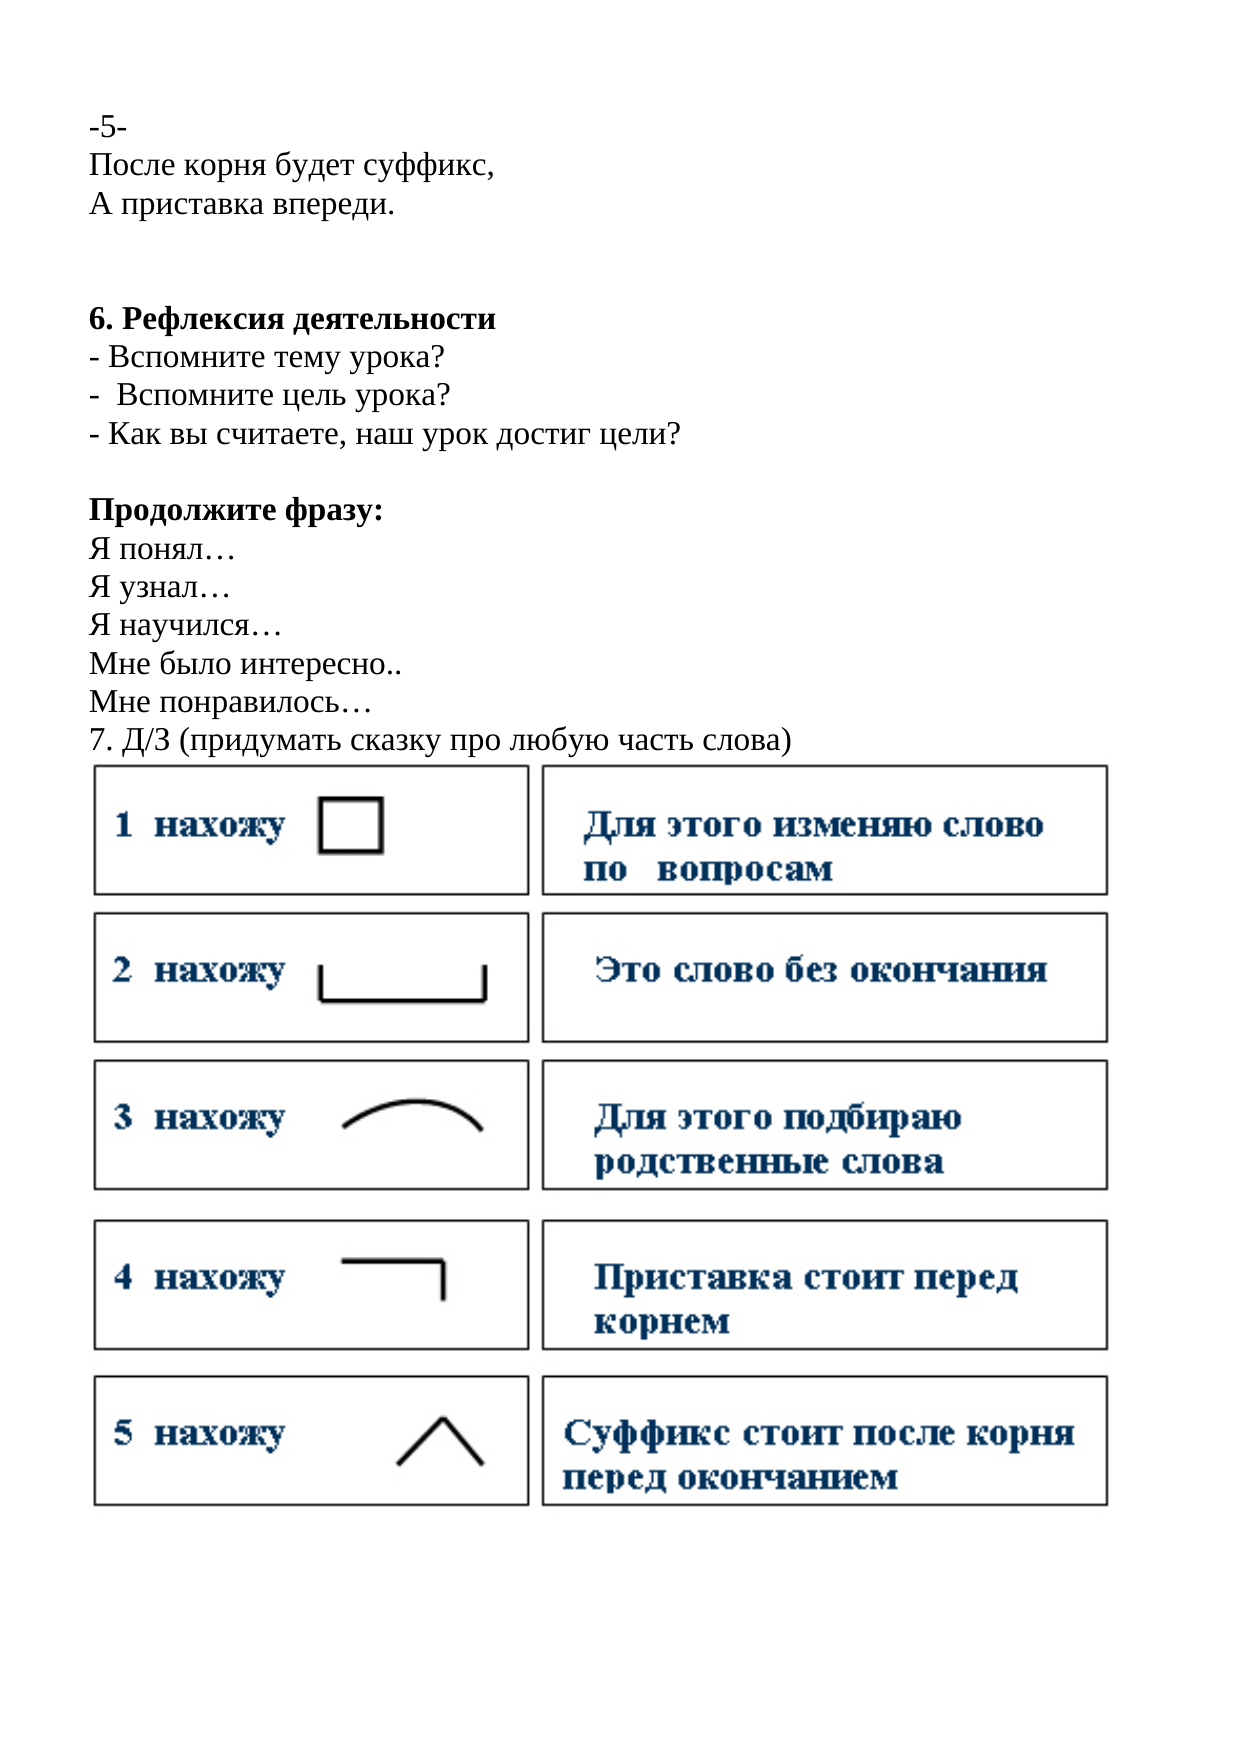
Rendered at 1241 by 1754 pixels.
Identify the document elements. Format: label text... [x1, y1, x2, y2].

text После корня будет суффикс, А приставка впереди. [88, 145, 1116, 221]
text Я научился… [88, 605, 1116, 643]
text - Вспомните тему урока? [88, 336, 1116, 375]
text - Как вы считаете, наш урок достиг цели? [88, 413, 1116, 451]
text Мне было интересно.. [88, 643, 1116, 681]
text - Вспомните цель урока? [88, 375, 1116, 413]
text Я понял… [88, 528, 1116, 566]
text -5- [88, 106, 1116, 145]
text Продолжите фразу: [88, 490, 1116, 528]
picture [88, 758, 1117, 1517]
text 6. Рефлексия деятельности [88, 260, 1116, 336]
text 7. Д/З (придумать сказку про любую часть слова) [88, 720, 1116, 758]
text Я узнал… [88, 566, 1116, 605]
text Мне понравилось… [88, 681, 1116, 720]
